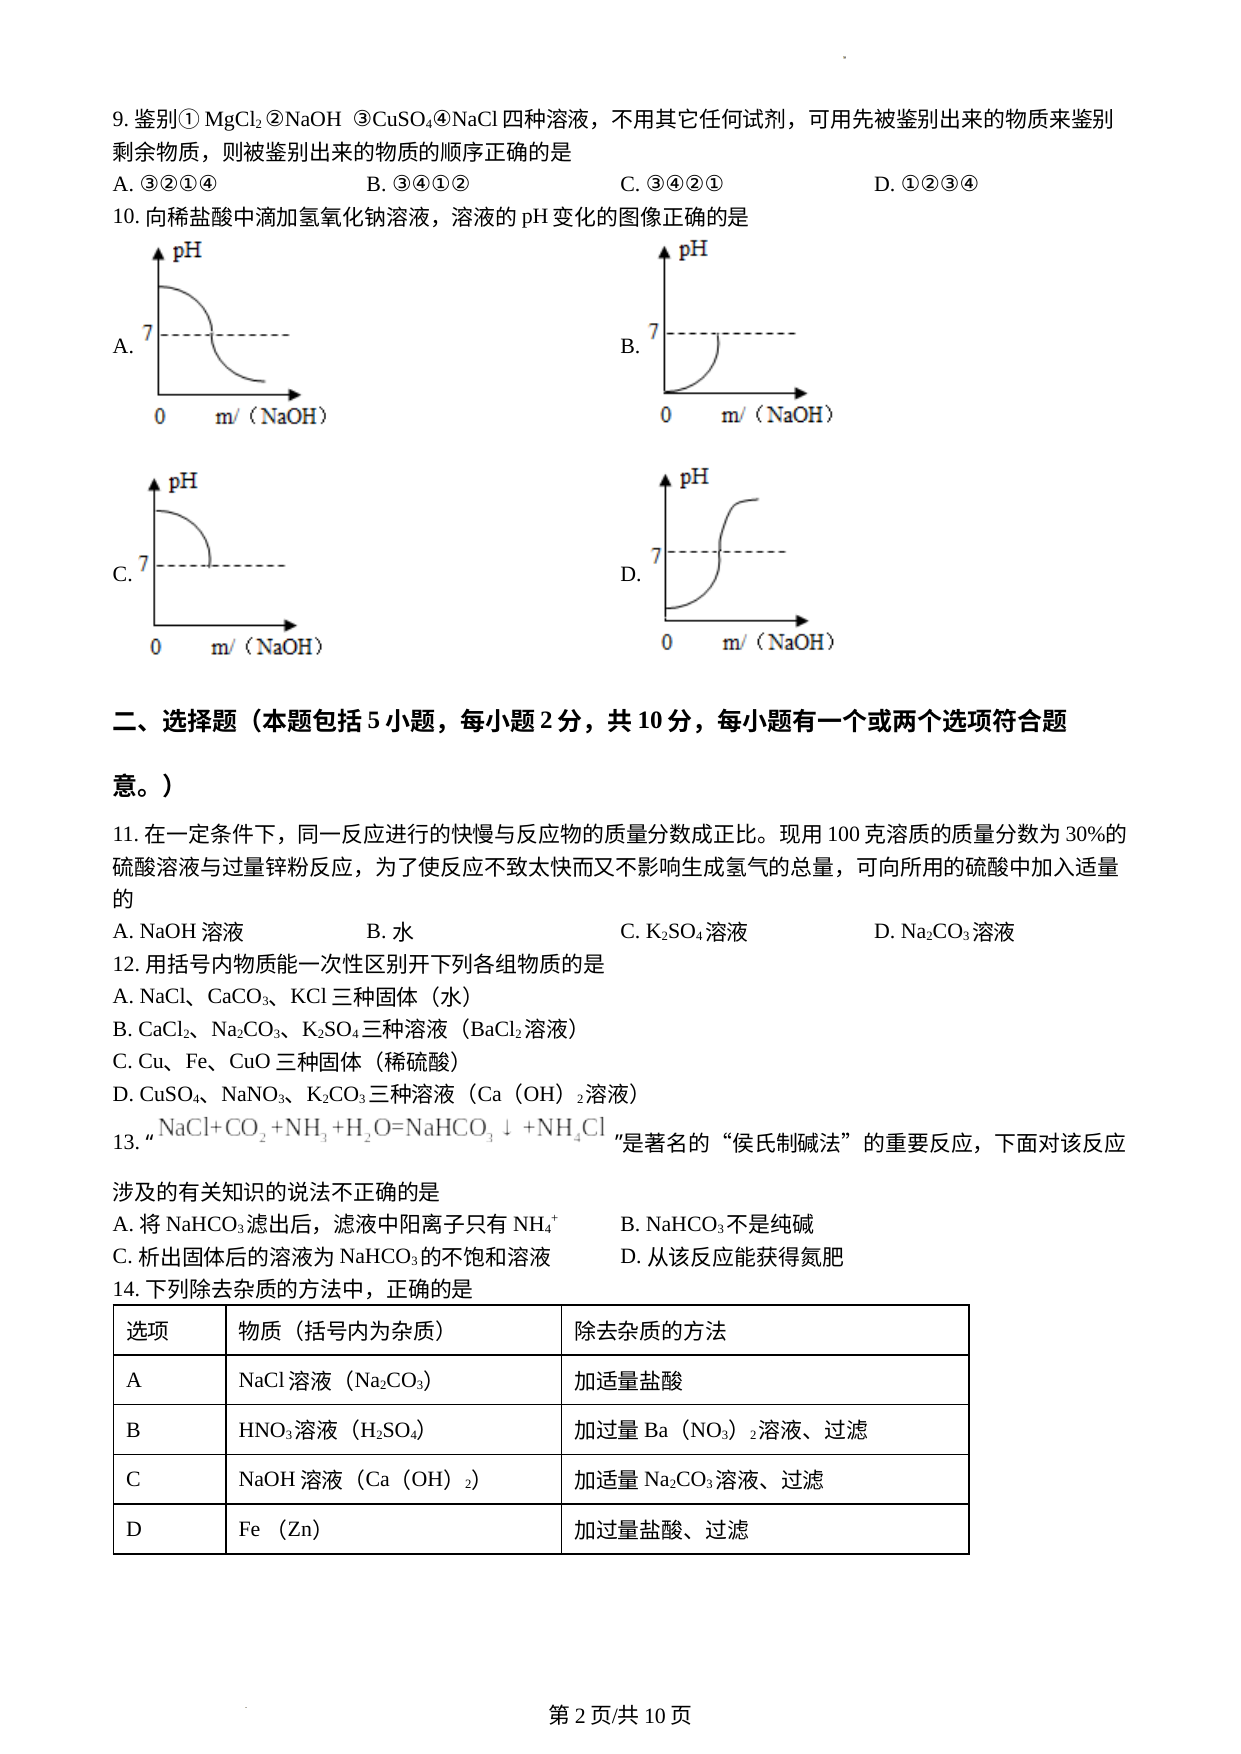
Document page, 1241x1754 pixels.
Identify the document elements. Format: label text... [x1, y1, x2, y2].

table_cell NaCl溶液（Na2CO3） [227, 1356, 561, 1404]
text 9. 鉴别①MgCl2 ②NaOH ③CuSO4④NaCl四种溶液，不用其它任何试剂，可用先被鉴别出来的物质来鉴别剩余物质，则被鉴别出来的物质的顺序正确的是 [112, 102, 1128, 167]
table_cell D [114, 1505, 225, 1553]
picture [139, 235, 337, 432]
table_cell A [114, 1356, 225, 1404]
table_header 除去杂质的方法 [562, 1306, 968, 1354]
text 10. 向稀盐酸中滴加氢氧化钠溶液，溶液的pH变化的图像正确的是 [112, 199, 1128, 232]
text B. CaCl2、Na2CO3、K2SO4三种溶液（BaCl2溶液） [112, 1012, 1128, 1044]
picture [645, 231, 837, 432]
table_cell HNO3溶液（H2SO4） [227, 1405, 561, 1453]
text C. Cu、Fe、CuO三种固体（稀硫酸） [112, 1044, 1128, 1077]
text 14. 下列除去杂质的方法中，正确的是 [112, 1272, 1128, 1304]
picture [646, 459, 843, 661]
text D. CuSO4、NaNO3、K2CO3三种溶液（Ca（OH）2溶液） [112, 1077, 1128, 1109]
table_cell B [114, 1405, 225, 1453]
table_cell 加过量Ba（NO3）2溶液、过滤 [562, 1405, 968, 1453]
text 12. 用括号内物质能一次性区别开下列各组物质的是 [112, 947, 1128, 979]
text A. 将NaHCO3滤出后，滤液中阳离子只有NH4+ B. NaHCO3不是纯碱 [112, 1207, 1128, 1239]
table_header 选项 [114, 1306, 225, 1354]
picture [138, 468, 328, 661]
text A. NaOH溶液 B. 水 C. K2SO4溶液 D. Na2CO3溶液 [112, 914, 1128, 947]
table_cell 加适量Na2CO3溶液、过滤 [562, 1455, 968, 1503]
table_cell 加适量盐酸 [562, 1356, 968, 1404]
table_cell C [114, 1455, 225, 1503]
text A. ③②①④ B. ③④①② C. ③④②① D. ①②③④ [112, 167, 1128, 199]
text A. NaCl、CaCO3、KCl三种固体（水） [112, 979, 1128, 1012]
text 11. 在一定条件下，同一反应进行的快慢与反应物的质量分数成正比。现用100克溶质的质量分数为30%的硫酸溶液与过量锌粉反应，为了使反应不致太快而又不影响生成氢气的总量，可向所用的硫酸中加入适量的 [112, 817, 1128, 914]
table_cell NaOH溶液（Ca（OH）2） [227, 1455, 561, 1503]
text C. 析出固体后的溶液为NaHCO3的不饱和溶液 D. 从该反应能获得氮肥 [112, 1239, 1128, 1272]
table_header 物质（括号内为杂质） [227, 1306, 561, 1354]
table_cell 加过量盐酸、过滤 [562, 1505, 968, 1553]
table_cell Fe （Zn） [227, 1505, 561, 1553]
text 13. “ ”是著名的“侯氏制碱法”的重要反应，下面对该反应涉及的有关知识的说法不正确的是 [112, 1109, 1128, 1207]
text 二、选择题（本题包括5小题，每小题2分，共10分，每小题有一个或两个选项符合题意。） [112, 687, 1128, 817]
